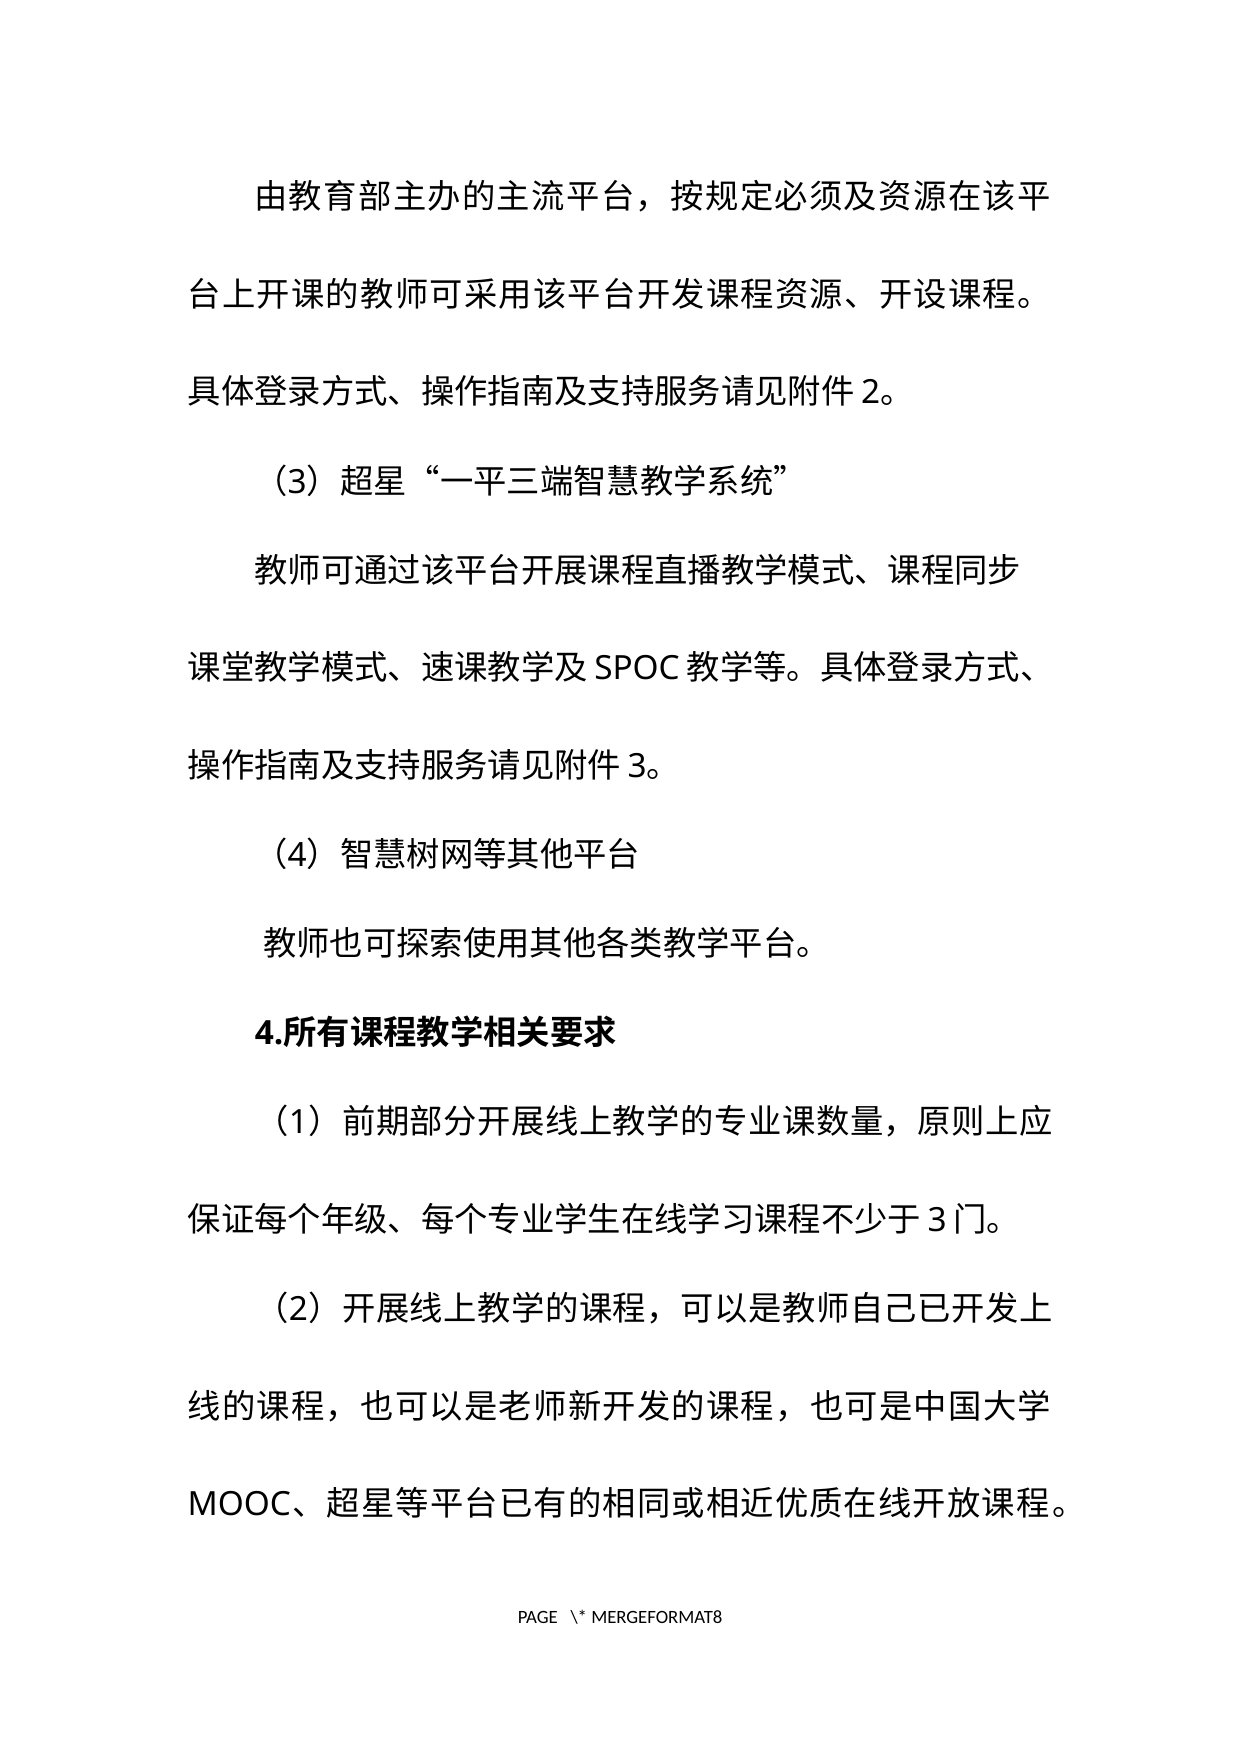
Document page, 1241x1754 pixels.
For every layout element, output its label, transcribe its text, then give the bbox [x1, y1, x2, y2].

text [187, 1274, 1053, 1534]
text （4）智慧树网等其他平台 [187, 819, 1053, 884]
list 教师可通过该平台开展课程直播教学模式、课程同步课堂教学模式、速课教学及SPOC教学等。具体登录方式、操作指南及支持服务请见附件3。 [187, 535, 1053, 795]
text （1）前期部分开展线上教学的专业课数量，原则上应保证每个年级、每个专业学生在线学习课程不少于3门。 [187, 1087, 1053, 1249]
text 由教育部主办的主流平台，按规定必须及资源在该平台上开课的教师可采用该平台开发课程资源、开设课程。具体登录方式、操作指南及支持服务请见附件2。 [187, 162, 1053, 422]
text 4.所有课程教学相关要求 [187, 998, 1053, 1063]
text （3）超星“一平三端智慧教学系统” [187, 446, 1053, 511]
text 教师也可探索使用其他各类教学平台。 [187, 909, 1053, 974]
